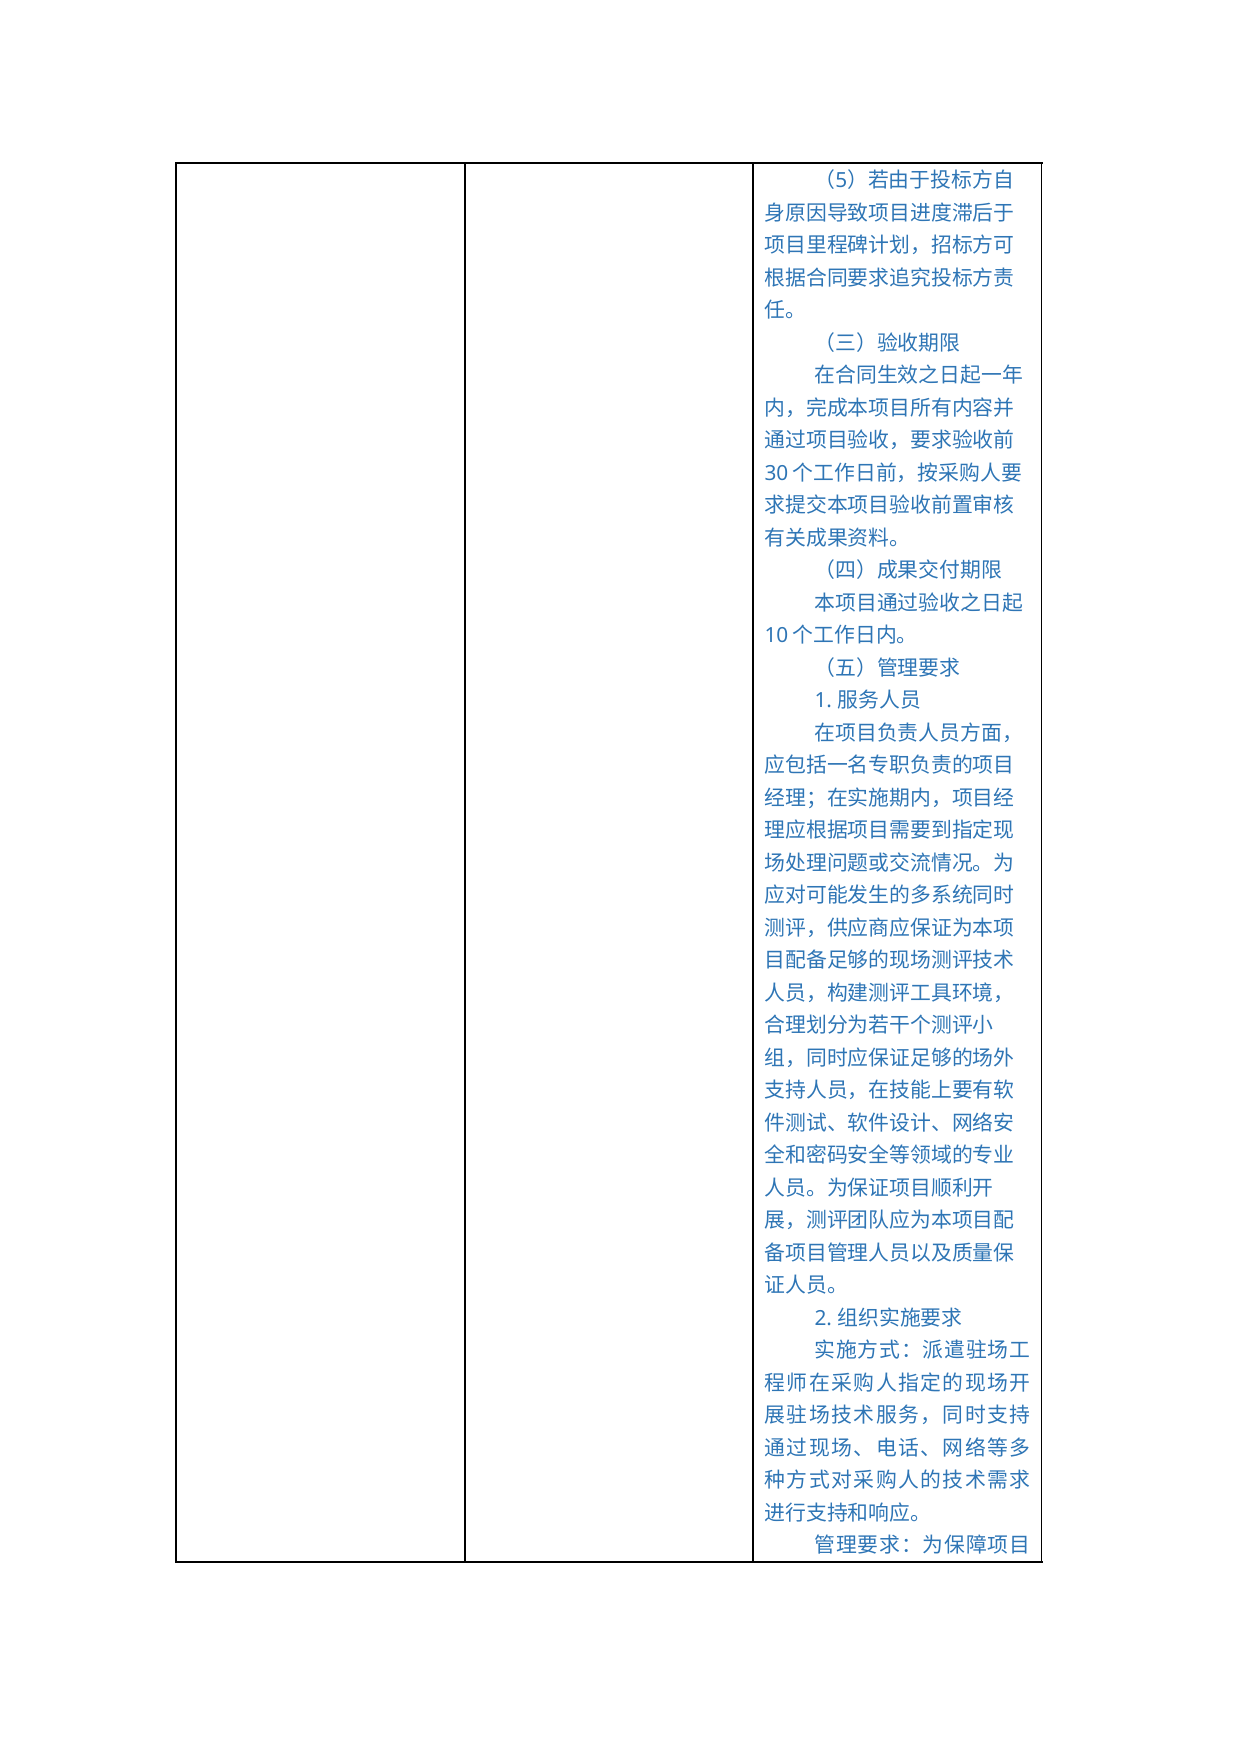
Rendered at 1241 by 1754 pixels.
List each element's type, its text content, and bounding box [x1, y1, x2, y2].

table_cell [754, 164, 1041, 1561]
table_cell [466, 164, 752, 1561]
table_cell 1 [177, 164, 464, 1561]
